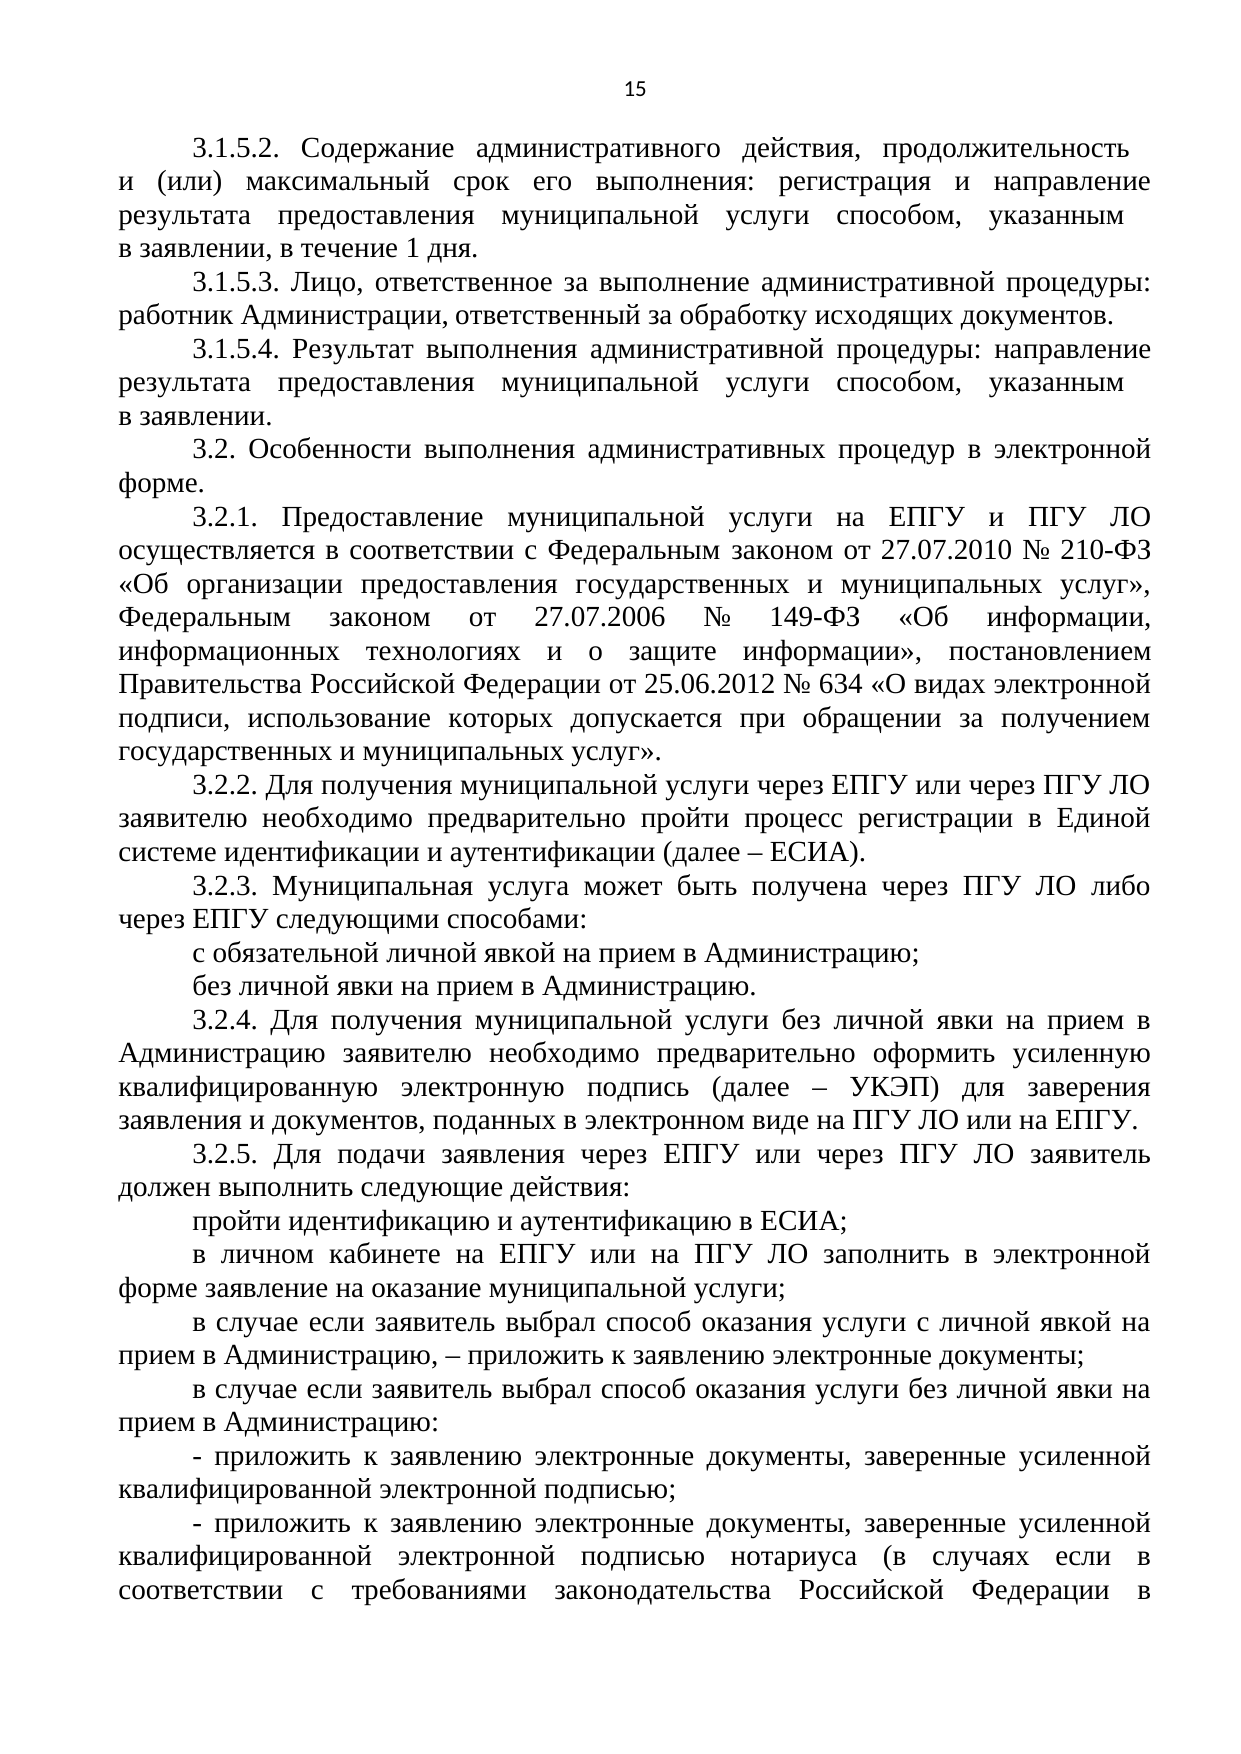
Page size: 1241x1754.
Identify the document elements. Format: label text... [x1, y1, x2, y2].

text 3.2.2. Для получения муниципальной услуги через ЕПГУ или через ПГУ ЛО заявителю необходимо предварительно пройти процесс регистрации в Единой системе идентификации и аутентификации (далее – ЕСИА). [118, 767, 1152, 868]
text без личной явки на прием в Администрацию. [118, 968, 1152, 1002]
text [118, 1505, 1152, 1606]
text в случае если заявитель выбрал способ оказания услуги с личной явкой на прием в Администрацию, – приложить к заявлению электронные документы; [118, 1304, 1152, 1371]
text 3.1.5.3. Лицо, ответственное за выполнение административной процедуры: работник Администрации, ответственный за обработку исходящих документов. [118, 264, 1152, 331]
text 3.1.5.4. Результат выполнения административной процедуры: направление результата предоставления муниципальной услуги способом, указанным в заявлении. [118, 331, 1152, 432]
text 3.2.3. Муниципальная услуга может быть получена через ПГУ ЛО либо через ЕПГУ следующими способами: [118, 868, 1152, 935]
text 3.2. Особенности выполнения административных процедур в электронной форме. [118, 432, 1152, 499]
text в случае если заявитель выбрал способ оказания услуги без личной явки на прием в Администрацию: [118, 1371, 1152, 1438]
text 3.2.1. Предоставление муниципальной услуги на ЕПГУ и ПГУ ЛО осуществляется в соответствии с Федеральным законом от 27.07.2010 № 210-ФЗ «Об организации предоставления государственных и муниципальных услуг», Федеральным законом от 27.07.2006 № 149-ФЗ «Об информации, информационных технологиях и о защите информации», постановлением Правительства Российской Федерации от 25.06.2012 № 634 «О видах электронной подписи, использование которых допускается при обращении за получением государственных и муниципальных услуг». [118, 499, 1152, 767]
text пройти идентификацию и аутентификацию в ЕСИА; [118, 1203, 1152, 1237]
text - приложить к заявлению электронные документы, заверенные усиленной квалифицированной электронной подписью; [118, 1438, 1152, 1505]
text 3.1.5.2. Содержание административного действия, продолжительность и (или) максимальный срок его выполнения: регистрация и направление результата предоставления муниципальной услуги способом, указанным в заявлении, в течение 1 дня. [118, 130, 1152, 264]
text с обязательной личной явкой на прием в Администрацию; [118, 935, 1152, 968]
text 3.2.4. Для получения муниципальной услуги без личной явки на прием в Администрацию заявителю необходимо предварительно оформить усиленную квалифицированную электронную подпись (далее – УКЭП) для заверения заявления и документов, поданных в электронном виде на ПГУ ЛО или на ЕПГУ. [118, 1002, 1152, 1136]
text в личном кабинете на ЕПГУ или на ПГУ ЛО заполнить в электронной форме заявление на оказание муниципальной услуги; [118, 1237, 1152, 1304]
text 3.2.5. Для подачи заявления через ЕПГУ или через ПГУ ЛО заявитель должен выполнить следующие действия: [118, 1136, 1152, 1203]
